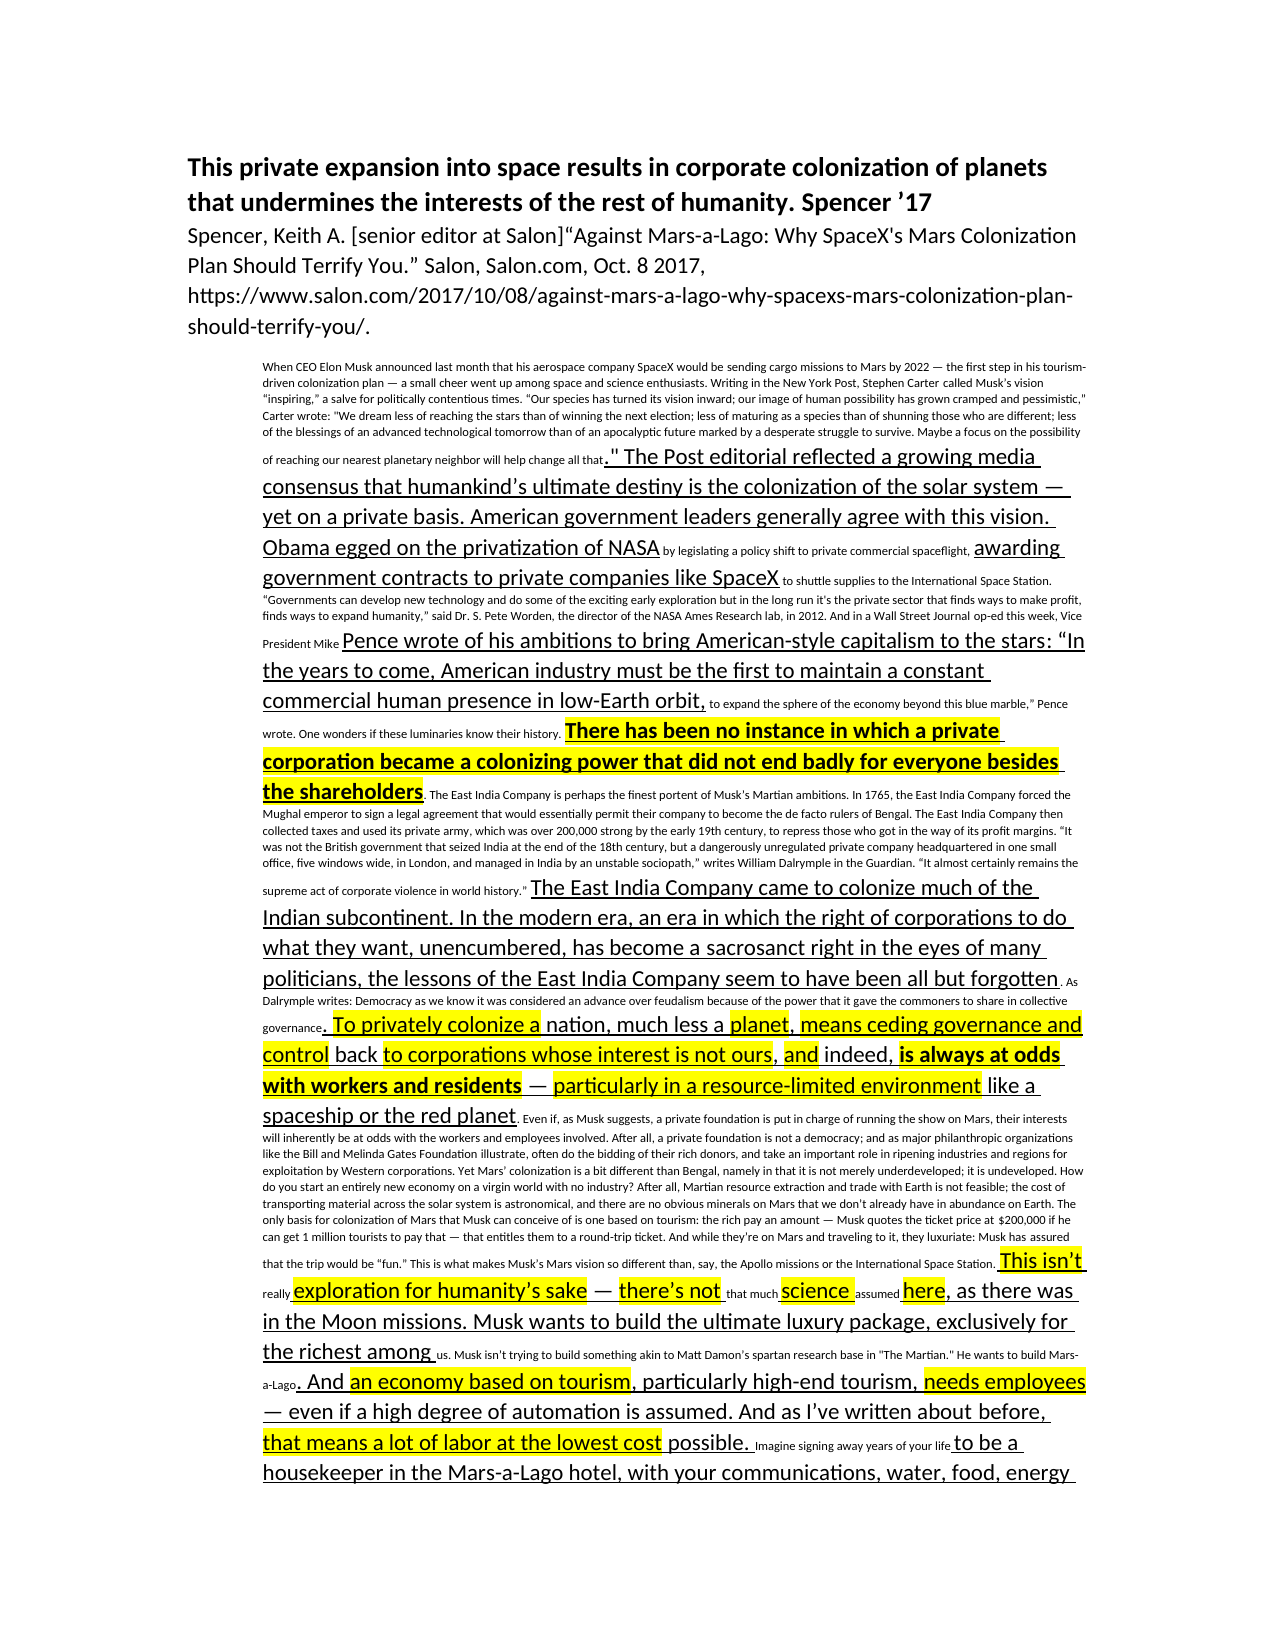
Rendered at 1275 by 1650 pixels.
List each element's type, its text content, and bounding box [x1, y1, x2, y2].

text Spencer, Keith A. [senior editor at Salon]“Against Mars-a-Lago: Why SpaceX's Mars Colonization Plan Should Terrify You.” Salon, Salon.com, Oct. 8 2017, https://www.salon.com/2017/10/08/against-mars-a-lago-why-spacexs-mars-colonization-plan-should-terrify-you/. [187, 221, 1087, 340]
subtitle This private expansion into space results in corporate colonization of planets that undermines the interests of the rest of humanity. Spencer ’17 [187, 150, 1087, 219]
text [262, 359, 1087, 1486]
